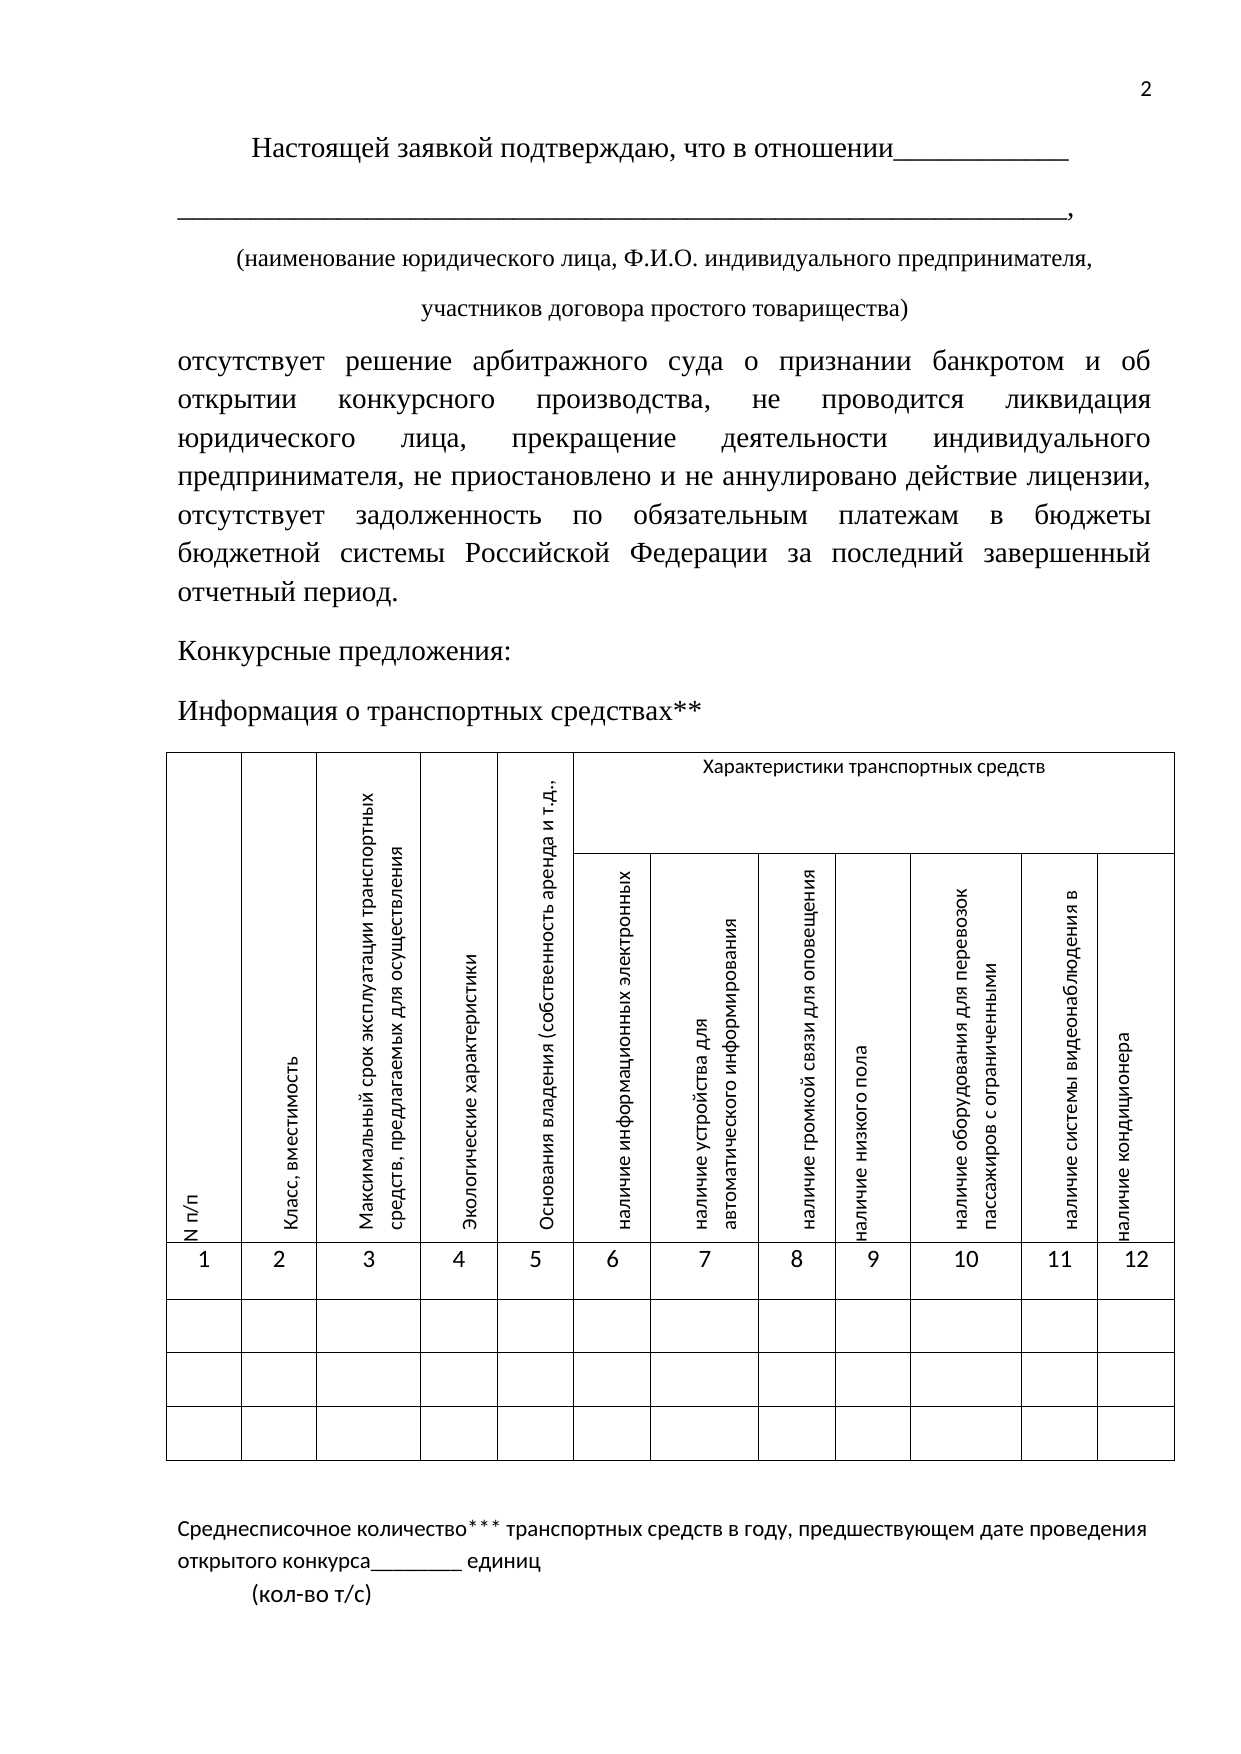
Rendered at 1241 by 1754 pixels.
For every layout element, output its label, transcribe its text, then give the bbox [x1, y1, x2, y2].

table_cell [167, 1300, 241, 1352]
table_cell [836, 1353, 910, 1406]
table_cell [759, 1353, 835, 1406]
table_cell [574, 1407, 650, 1460]
table_cell наличие кондиционера [1098, 854, 1174, 1242]
table_cell [498, 1353, 573, 1406]
table_header Характеристики транспортных средств [574, 753, 1174, 853]
table_cell [651, 1300, 758, 1352]
text Конкурсные предложения: [177, 633, 1152, 667]
table_cell 6 [574, 1243, 650, 1298]
table_header N п/п [167, 753, 241, 1242]
table_cell наличие оборудования для перевозок пассажиров с ограниченными возможностями передвижения [911, 854, 1021, 1242]
table_cell [421, 1407, 497, 1460]
text _____________________________________________________________, [177, 189, 1152, 223]
table_cell наличие низкого пола [836, 854, 910, 1242]
table_cell 11 [1022, 1243, 1097, 1298]
text Настоящей заявкой подтверждаю, что в отношении____________ [177, 130, 1152, 163]
table_cell [651, 1407, 758, 1460]
table_cell [1022, 1300, 1097, 1352]
table_cell [574, 1353, 650, 1406]
table_cell [498, 1407, 573, 1460]
table_cell [651, 1353, 758, 1406]
table_cell 5 [498, 1243, 573, 1298]
table_cell 12 [1098, 1243, 1174, 1298]
table_cell [1098, 1300, 1174, 1352]
table_cell [242, 1300, 316, 1352]
table_cell 7 [651, 1243, 758, 1298]
table_cell [167, 1353, 241, 1406]
table_header Максимальный срок эксплуатации транспортных средств, предлагаемых для осуществления перевозок в течение срока действия свидетельства об осуществлении перевозок [317, 753, 420, 1242]
table_cell [167, 1407, 241, 1460]
text отсутствует решение арбитражного суда о признании банкротом и об открытии конкурсного производства, не проводится ликвидация юридического лица, прекращение деятельности индивидуального предпринимателя, не приостановлено и не аннулировано действие лицензии, отсутствует задолженность по обязательным платежам в бюджеты бюджетной системы Российской Федерации за последний завершенный отчетный период. [177, 343, 1152, 607]
table_cell [911, 1300, 1021, 1352]
table_header Экологические характеристики [421, 753, 497, 1242]
table_cell 3 [317, 1243, 420, 1298]
text (наименование юридического лица, Ф.И.О. индивидуального предпринимателя, [177, 243, 1152, 272]
table_cell [421, 1353, 497, 1406]
table_cell [421, 1300, 497, 1352]
table_cell 1 [167, 1243, 241, 1298]
table_cell [1022, 1353, 1097, 1406]
table_cell [911, 1353, 1021, 1406]
table_cell [1098, 1353, 1174, 1406]
table_cell [574, 1300, 650, 1352]
table_cell [317, 1300, 420, 1352]
table_cell [759, 1300, 835, 1352]
text Среднесписочное количество*** транспортных средств в году, предшествующем дате проведения открытого конкурса________ единиц (кол-во т/с) [177, 1514, 1152, 1609]
table_cell 8 [759, 1243, 835, 1298]
table_cell 2 [242, 1243, 316, 1298]
table_cell 4 [421, 1243, 497, 1298]
table_cell [836, 1407, 910, 1460]
table_cell [242, 1353, 316, 1406]
table_cell [836, 1300, 910, 1352]
table_cell [759, 1407, 835, 1460]
table_cell наличие системы видеонаблюдения в салоне транспортного средства [1022, 854, 1097, 1242]
table_cell наличие информационных электронных табло в качестве указателей маршрута [574, 854, 650, 1242]
table_cell [1098, 1407, 1174, 1460]
table_cell [317, 1353, 420, 1406]
table_cell [317, 1407, 420, 1460]
table_cell [242, 1407, 316, 1460]
table_cell 10 [911, 1243, 1021, 1298]
table_cell [911, 1407, 1021, 1460]
table_header Основания владения (собственность аренда и т.д., обязательство по приобретению т/с) [498, 753, 573, 1242]
table_cell [1022, 1407, 1097, 1460]
text участников договора простого товарищества) [177, 293, 1152, 322]
table_cell наличие громкой связи для оповещения пассажиров [759, 854, 835, 1242]
table_header Класс, вместимость [242, 753, 316, 1242]
table_cell [498, 1300, 573, 1352]
text Информация о транспортных средствах** [177, 693, 1152, 726]
table_cell наличие устройства для автоматического информирования пассажиров [651, 854, 758, 1242]
table_cell 9 [836, 1243, 910, 1298]
